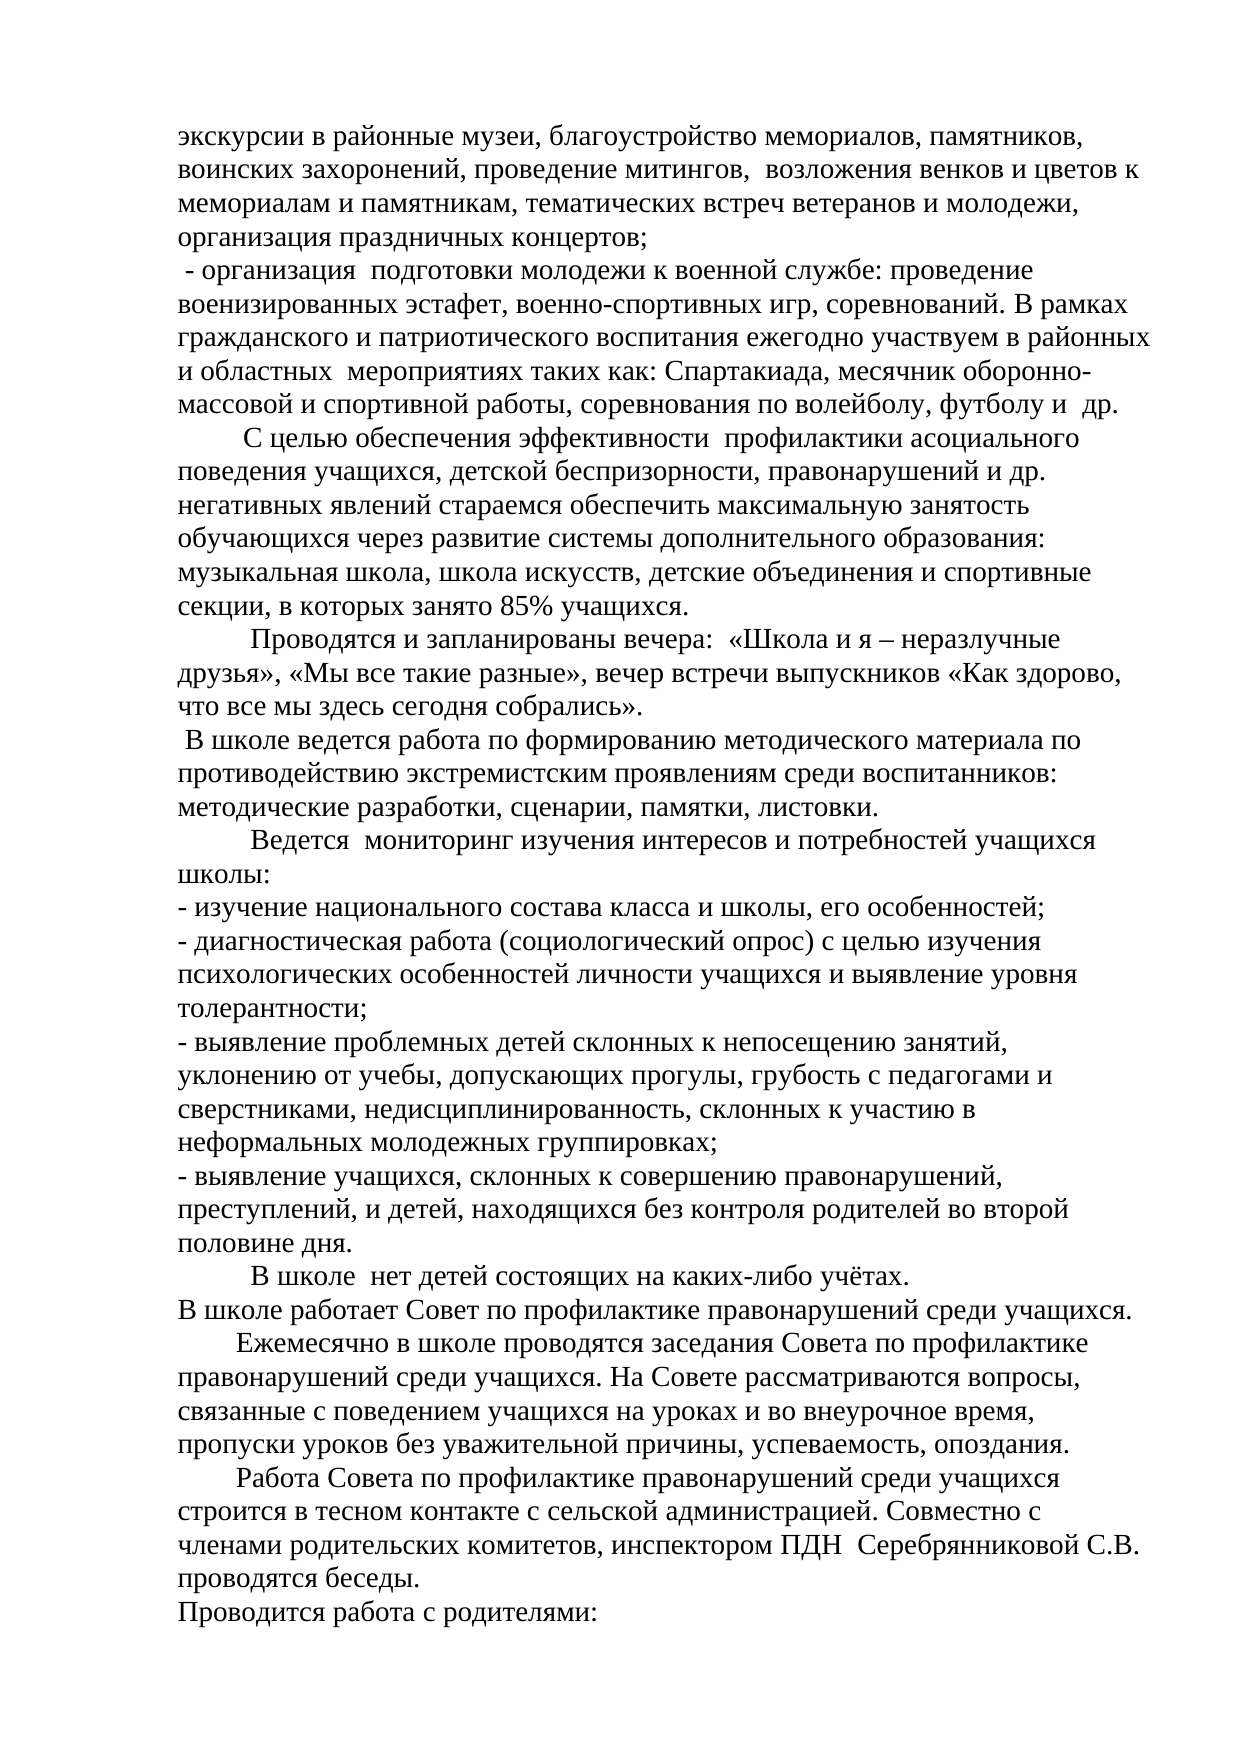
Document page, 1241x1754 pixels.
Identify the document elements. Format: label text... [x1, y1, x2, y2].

text С целью обеспечения эффективности профилактики асоциального поведения учащихся, детской беспризорности, правонарушений и др. негативных явлений стараемся обеспечить максимальную занятость обучающихся через развитие системы дополнительного образования: музыкальная школа, школа искусств, детские объединения и спортивные секции, в которых занято 85% учащихся. [177, 420, 1152, 621]
text - выявление проблемных детей склонных к непосещению занятий, уклонению от учебы, допускающих прогулы, грубость с педагогами и сверстниками, недисциплинированность, склонных к участию в неформальных молодежных группировках; [177, 1024, 1152, 1158]
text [177, 118, 1152, 420]
text Проводится работа с родителями: [177, 1594, 1152, 1627]
text В школе работает Совет по профилактике правонарушений среди учащихся. [177, 1292, 1152, 1326]
text Работа Совета по профилактике правонарушений среди учащихся строится в тесном контакте с сельской администрацией. Совместно с членами родительских комитетов, инспектором ПДН Серебрянниковой С.В. проводятся беседы. [177, 1460, 1152, 1594]
text В школе нет детей состоящих на каких-либо учётах. [177, 1258, 1152, 1292]
text Ежемесячно в школе проводятся заседания Совета по профилактике правонарушений среди учащихся. На Совете рассматриваются вопросы, связанные с поведением учащихся на уроках и во внеурочное время, пропуски уроков без уважительной причины, успеваемость, опоздания. [177, 1326, 1152, 1460]
text - изучение национального состава класса и школы, его особенностей; [177, 889, 1152, 923]
text - диагностическая работа (социологический опрос) с целью изучения психологических особенностей личности учащихся и выявление уровня толерантности; [177, 923, 1152, 1024]
text Ведется мониторинг изучения интересов и потребностей учащихся школы: [177, 822, 1152, 889]
text - выявление учащихся, склонных к совершению правонарушений, преступлений, и детей, находящихся без контроля родителей во второй половине дня. [177, 1158, 1152, 1258]
text Проводятся и запланированы вечера: «Школа и я – неразлучные друзья», «Мы все такие разные», вечер встречи выпускников «Как здорово, что все мы здесь сегодня собрались». [177, 621, 1152, 722]
text В школе ведется работа по формированию методического материала по противодействию экстремистским проявлениям среди воспитанников: методические разработки, сценарии, памятки, листовки. [177, 722, 1152, 822]
